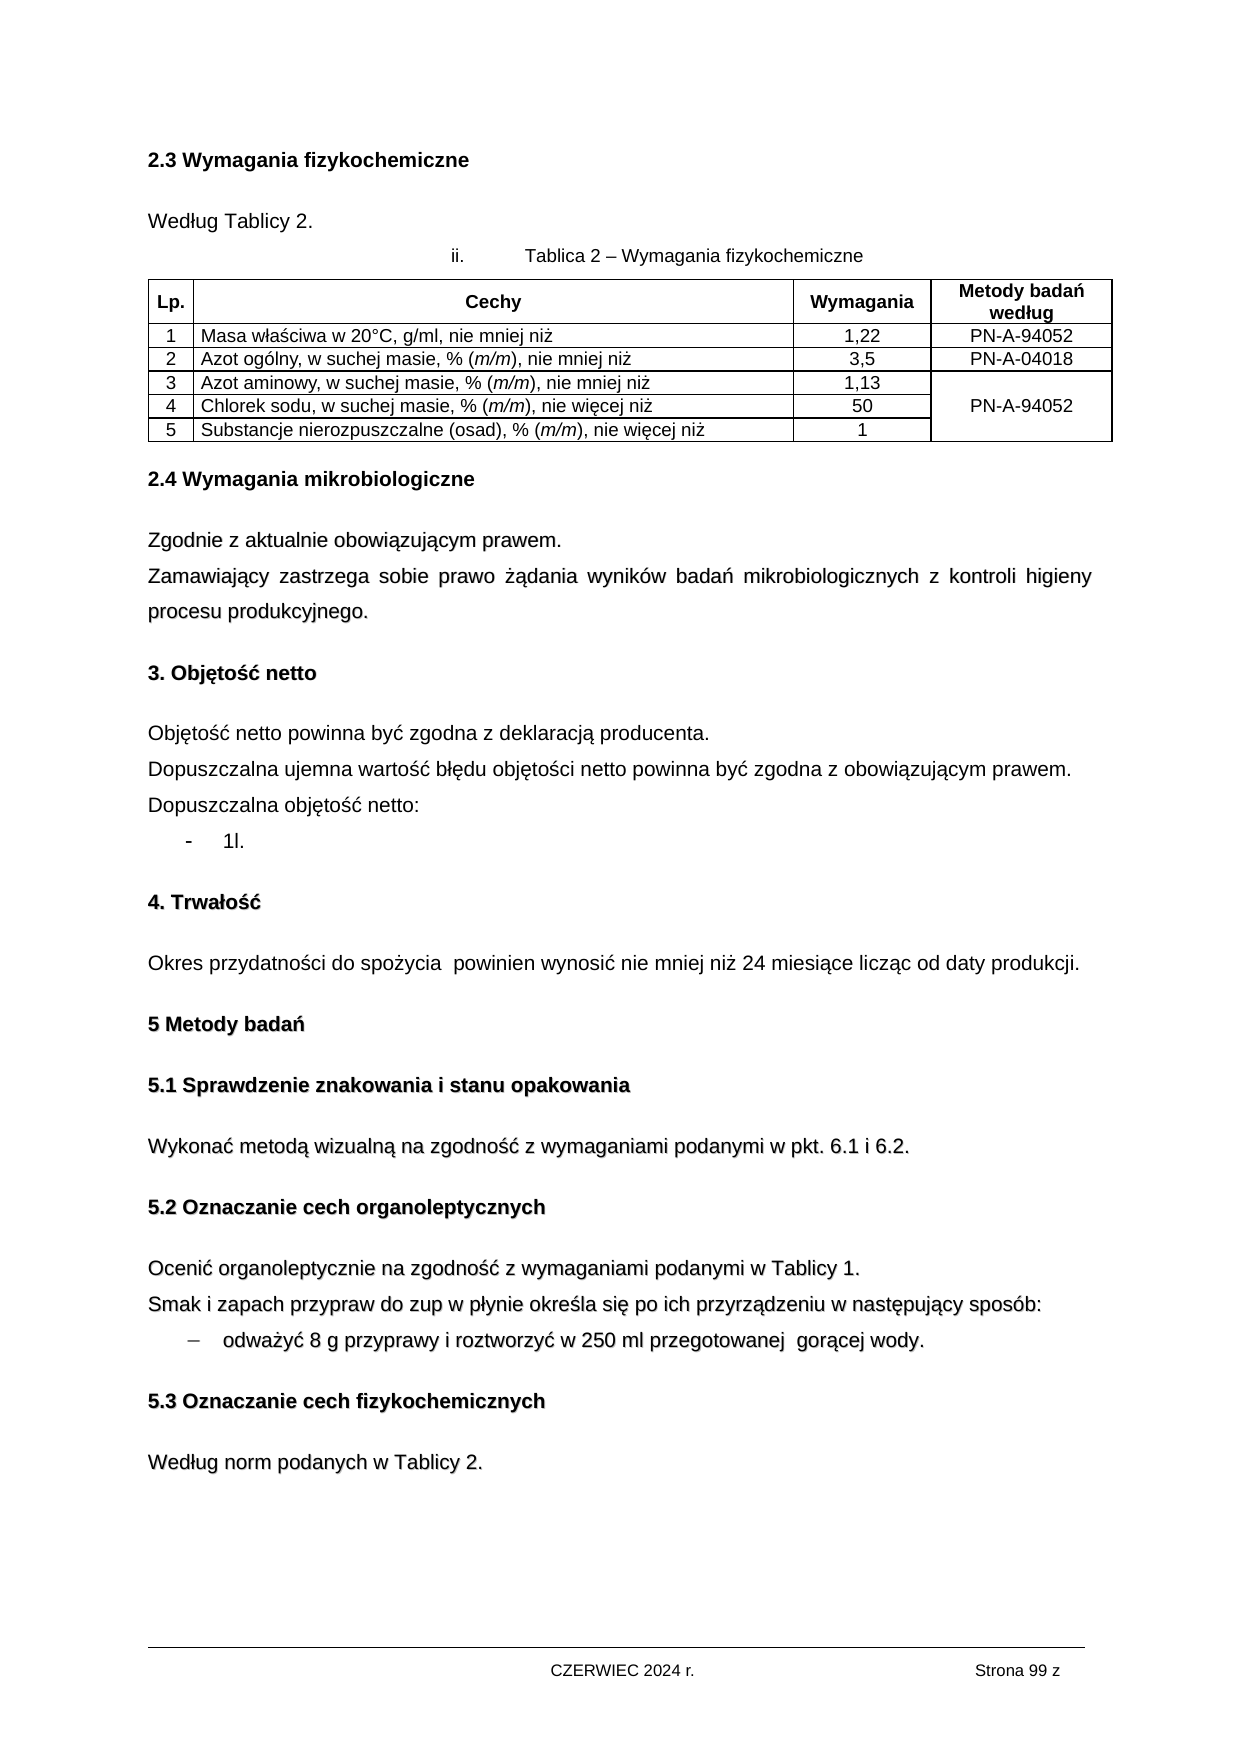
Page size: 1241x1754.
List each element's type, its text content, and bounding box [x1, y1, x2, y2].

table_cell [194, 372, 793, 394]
subtitle Tablica 2 – Wymagania fizykochemiczne [222, 245, 1092, 267]
list 1l. [185, 829, 1092, 853]
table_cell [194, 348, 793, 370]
text Według Tablicy 2. [148, 209, 1092, 233]
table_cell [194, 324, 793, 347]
text Dopuszczalna ujemna wartość błędu objętości netto powinna być zgodna z obowiązującym prawem. [148, 757, 1092, 781]
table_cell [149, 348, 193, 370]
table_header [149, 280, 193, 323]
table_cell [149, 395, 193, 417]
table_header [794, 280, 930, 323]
text 5 Metody badań [148, 1012, 1092, 1036]
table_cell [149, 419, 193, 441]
text 3. Objętość netto [148, 660, 1092, 684]
text 4. Trwałość [148, 890, 1092, 914]
text 2.4 Wymagania mikrobiologiczne [148, 467, 1092, 491]
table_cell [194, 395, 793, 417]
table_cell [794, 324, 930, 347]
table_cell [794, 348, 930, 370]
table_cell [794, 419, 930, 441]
text Według norm podanych w Tablicy 2. [148, 1449, 1092, 1473]
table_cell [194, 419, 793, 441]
text 2.3 Wymagania fizykochemiczne [148, 148, 1092, 172]
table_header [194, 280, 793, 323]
text 5.1 Sprawdzenie znakowania i stanu opakowania [148, 1073, 1092, 1097]
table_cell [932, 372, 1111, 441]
list odważyć 8 g przyprawy i roztworzyć w 250 ml przegotowanej gorącej wody. [185, 1328, 1092, 1352]
text 5.2 Oznaczanie cech organoleptycznych [148, 1195, 1092, 1219]
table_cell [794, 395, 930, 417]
text 5.3 Oznaczanie cech fizykochemicznych [148, 1389, 1092, 1413]
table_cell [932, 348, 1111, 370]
text Ocenić organoleptycznie na zgodność z wymaganiami podanymi w Tablicy 1. [148, 1256, 1092, 1280]
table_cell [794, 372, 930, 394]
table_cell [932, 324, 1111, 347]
text Zamawiający zastrzega sobie prawo żądania wyników badań mikrobiologicznych z kontroli higieny procesu produkcyjnego. [148, 563, 1092, 623]
text Wykonać metodą wizualną na zgodność z wymaganiami podanymi w pkt. 6.1 i 6.2. [148, 1134, 1092, 1158]
text Smak i zapach przypraw do zup w płynie określa się po ich przyrządzeniu w następujący sposób: [148, 1292, 1092, 1316]
text Objętość netto powinna być zgodna z deklaracją producenta. [148, 721, 1092, 745]
text Dopuszczalna objętość netto: [148, 793, 1092, 817]
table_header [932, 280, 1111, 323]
text Zgodnie z aktualnie obowiązującym prawem. [148, 527, 1092, 551]
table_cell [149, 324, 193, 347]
text Okres przydatności do spożycia powinien wynosić nie mniej niż 24 miesiące licząc od daty produkcji. [148, 951, 1092, 975]
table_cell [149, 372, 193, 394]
